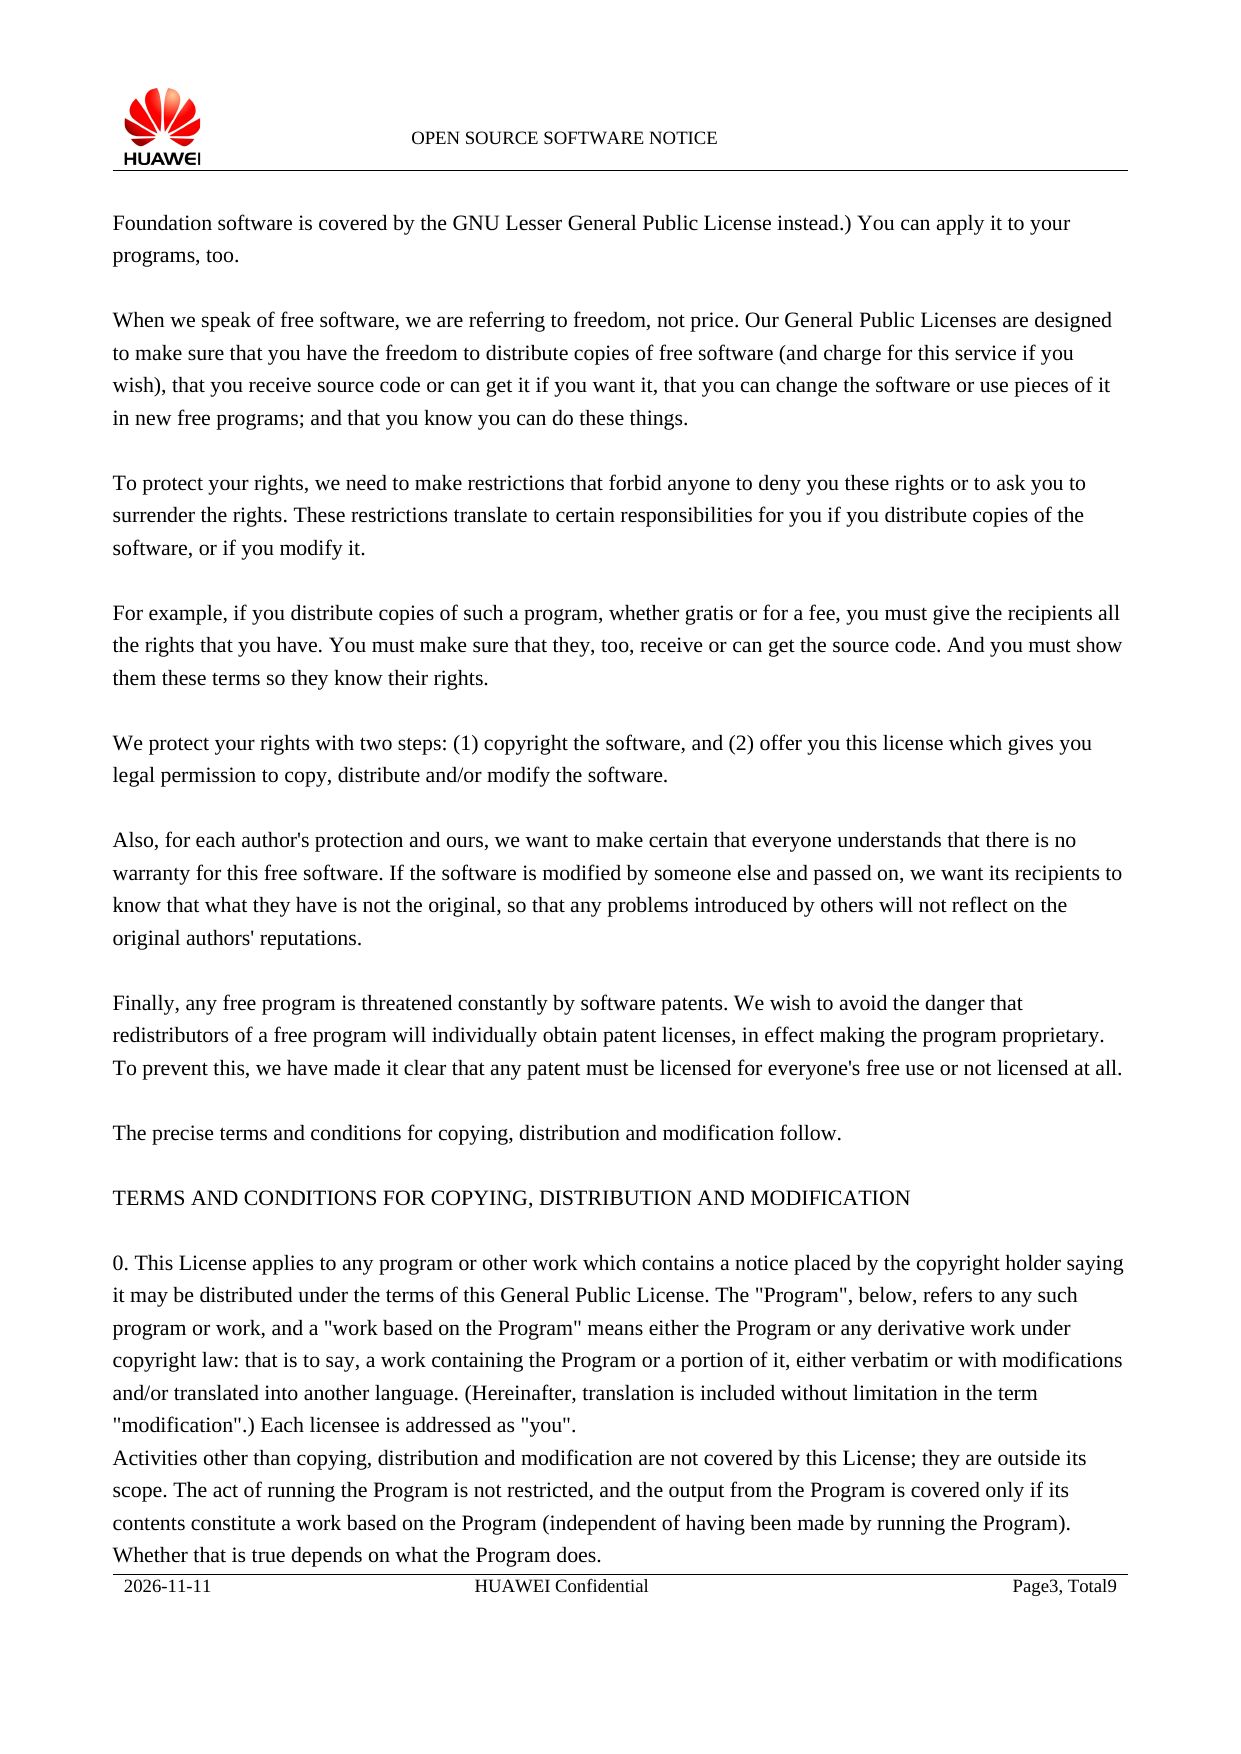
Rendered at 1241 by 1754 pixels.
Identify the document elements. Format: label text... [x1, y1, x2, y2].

picture [124, 88, 201, 165]
